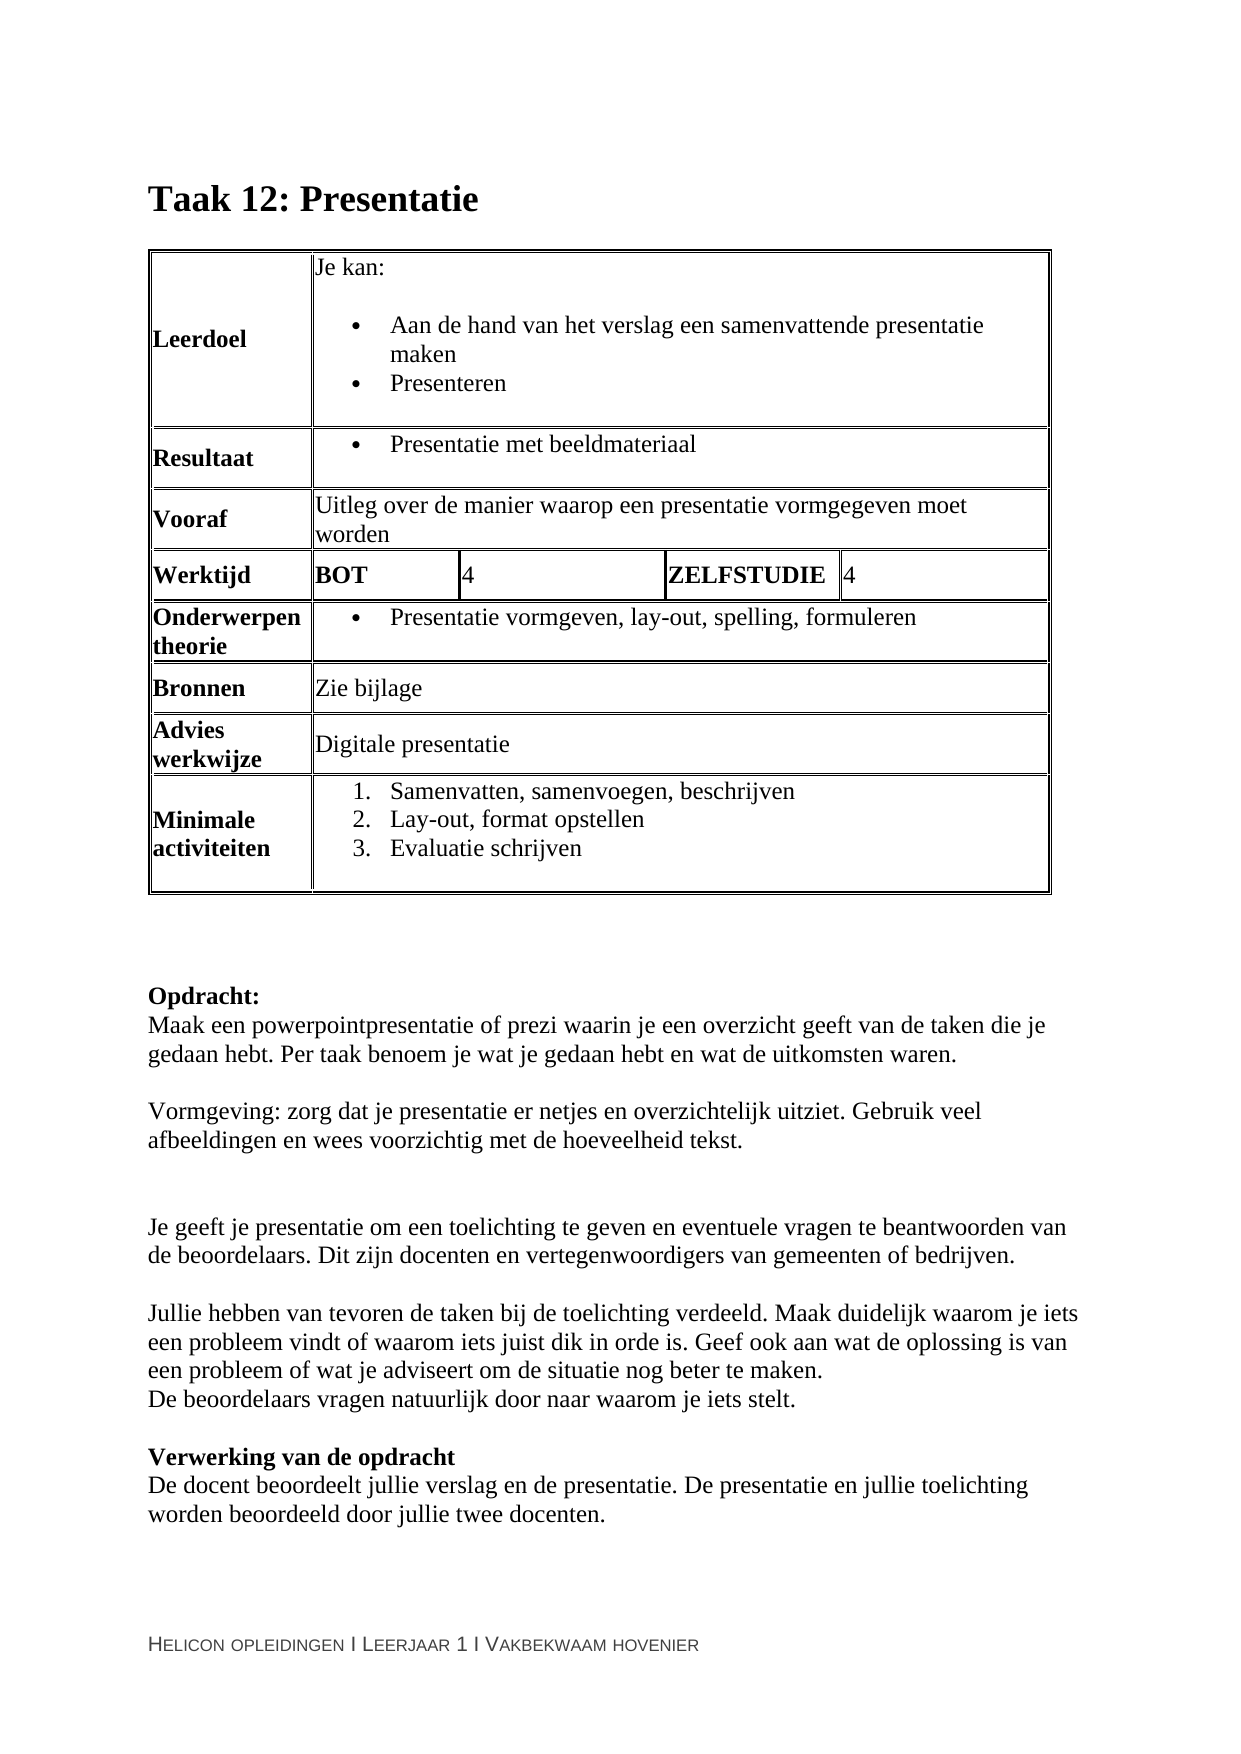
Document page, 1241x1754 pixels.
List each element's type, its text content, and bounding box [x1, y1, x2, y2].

table_header Je kan: Aan de hand van het verslag een samenvattende presentatie maken Presenteren [313, 253, 1048, 426]
table_cell Presentatie vormgeven, lay-out, spelling, formuleren [314, 599, 1049, 660]
table_cell Vooraf [150, 487, 312, 547]
table_cell 4 [842, 548, 1049, 599]
table_cell BOT [314, 551, 458, 599]
table_cell Bronnen [152, 660, 311, 712]
table_cell Zie bijlage [314, 660, 1049, 712]
table_cell ZELFSTUDIE [667, 551, 839, 599]
table_cell Digitale presentatie [313, 712, 1050, 772]
table_cell Presentatie met beeldmateriaal [313, 426, 1050, 487]
text Opdracht: Maak een powerpointpresentatie of prezi waarin je een overzicht geeft van de taken die je gedaan hebt. Per taak benoem je wat je gedaan hebt en wat de uitkomsten waren. Vormgeving: zorg dat je presentatie er netjes en overzichtelijk uitziet. Gebruik veel afbeeldingen en wees voorzichtig met de hoeveelheid tekst. [148, 981, 1093, 1183]
text Taak 12: Presentatie [148, 177, 1093, 220]
table_cell Advies werkwijze [150, 712, 312, 772]
table_cell 4 [461, 551, 664, 599]
table_cell Samenvatten, samenvoegen, beschrijven Lay-out, format opstellen Evaluatie schrijven [313, 773, 1049, 891]
table_cell Werktijd [152, 548, 311, 599]
table_cell Uitleg over de manier waarop een presentatie vormgegeven moet worden [313, 487, 1050, 547]
table_cell Onderwerpen theorie [152, 599, 311, 660]
text Je geeft je presentatie om een toelichting te geven en eventuele vragen te beantwoorden van de beoordelaars. Dit zijn docenten en vertegenwoordigers van gemeenten of bedrijven. Jullie hebben van tevoren de taken bij de toelichting verdeeld. Maak duidelijk waarom je iets een probleem vindt of waarom iets juist dik in orde is. Geef ook aan wat de oplossing is van een probleem of wat je adviseert om de situatie nog beter te maken. De beoordelaars vragen natuurlijk door naar waarom je iets stelt. Verwerking van de opdracht De docent beoordeelt jullie verslag en de presentatie. De presentatie en jullie toelichting worden beoordeeld door jullie twee docenten. [148, 1212, 1093, 1528]
table_header Leerdoel [152, 253, 312, 426]
table_cell Minimale activiteiten [152, 773, 312, 891]
table_cell Resultaat [150, 426, 312, 487]
